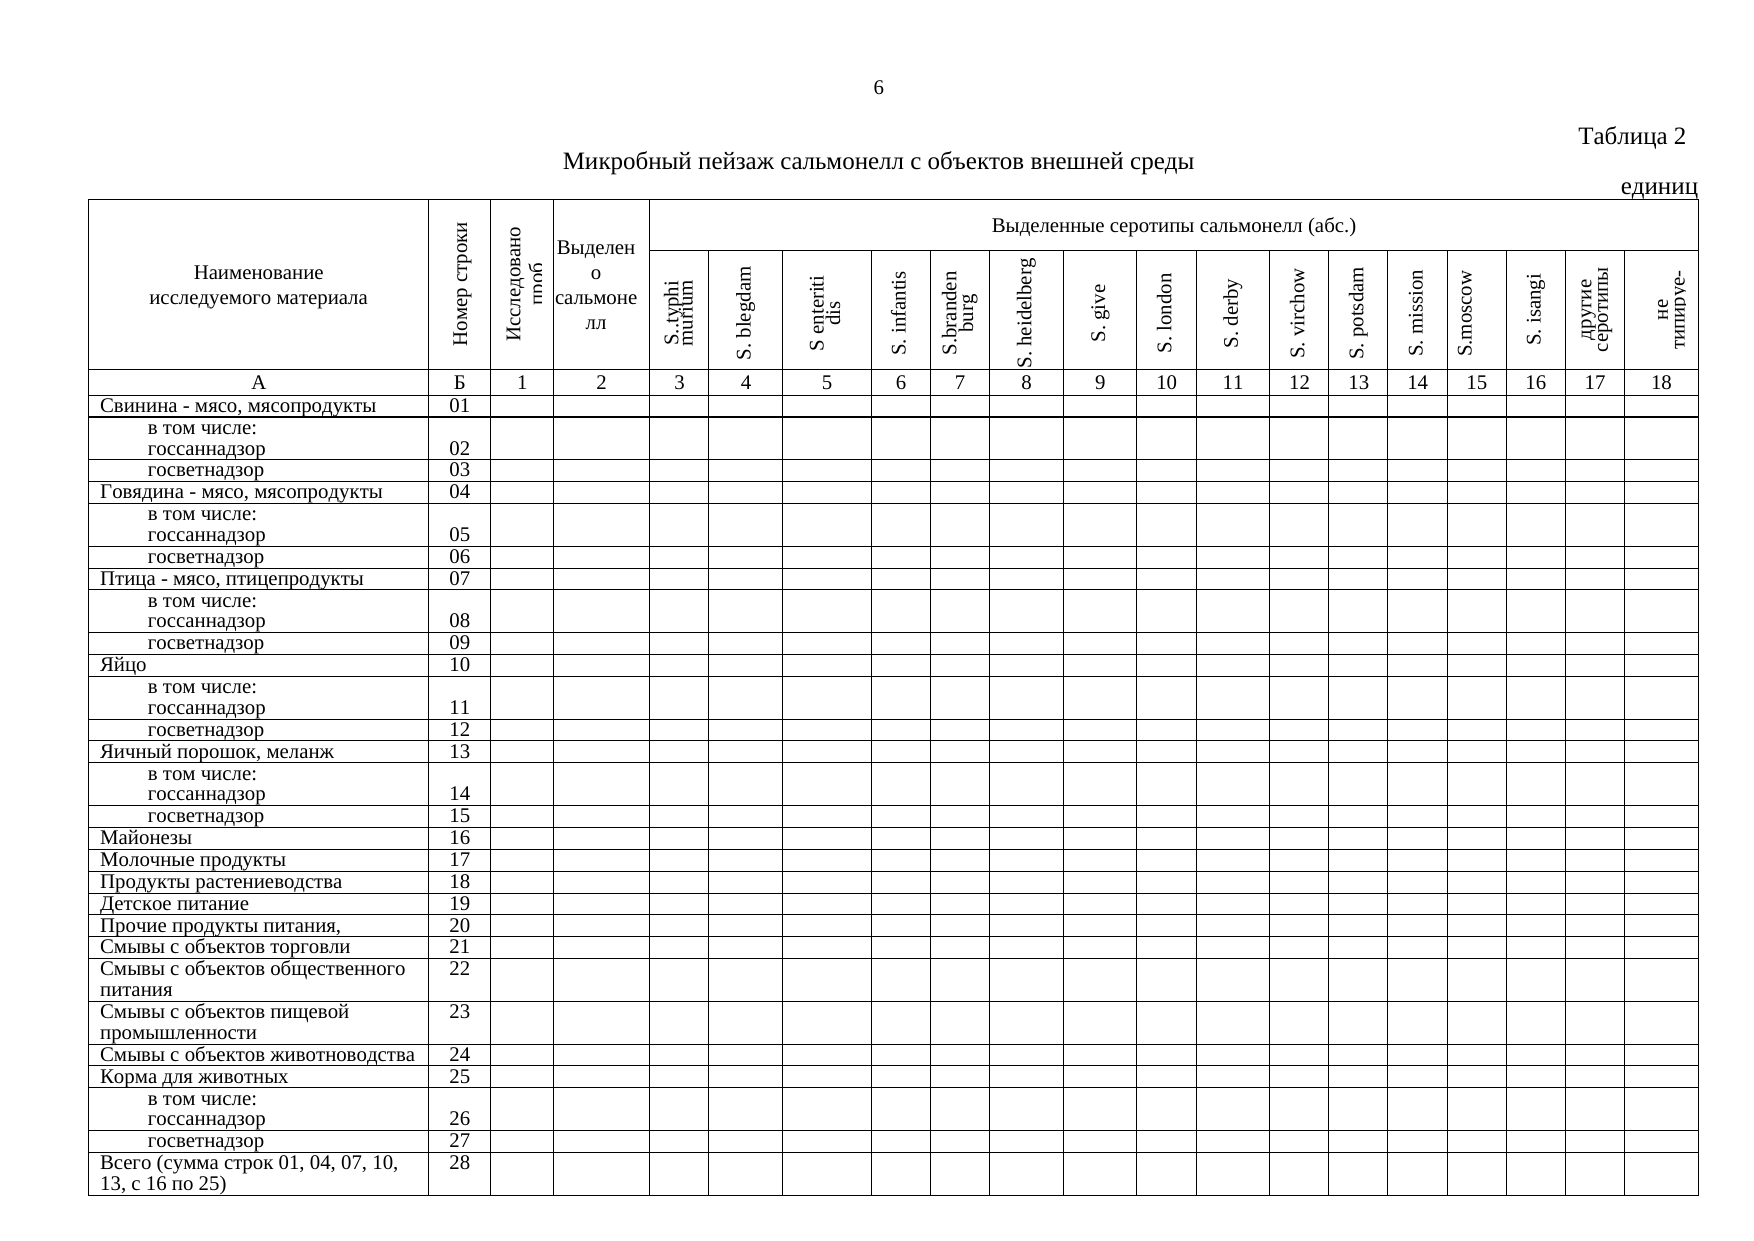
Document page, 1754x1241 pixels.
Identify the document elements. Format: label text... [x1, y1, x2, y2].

table_cell [1197, 482, 1269, 503]
table_cell [931, 763, 989, 805]
table_cell [1625, 633, 1698, 654]
table_cell [783, 937, 871, 958]
table_cell S. blegdam [709, 251, 782, 368]
table_cell [491, 872, 553, 892]
table_cell 22 [429, 959, 490, 1001]
table_cell [931, 677, 989, 718]
table_cell [931, 590, 989, 632]
table_cell [1197, 828, 1269, 849]
table_cell [491, 828, 553, 849]
table_cell [1137, 655, 1196, 676]
table_cell [1329, 569, 1387, 589]
table_cell [783, 828, 871, 849]
table_cell госветнадзор [89, 460, 428, 481]
table_cell [1197, 633, 1269, 654]
table_cell [709, 959, 782, 1001]
table_cell [1270, 828, 1328, 849]
table_cell [554, 569, 649, 589]
table_cell [1625, 1088, 1698, 1130]
table_cell А [89, 370, 428, 394]
table_cell [990, 504, 1063, 546]
table_cell [1507, 396, 1565, 416]
table_cell [1625, 460, 1698, 481]
table_cell [1329, 828, 1387, 849]
table_cell [1507, 590, 1565, 632]
table_cell [990, 1131, 1063, 1152]
table_cell [1566, 1002, 1624, 1043]
table_cell [1566, 482, 1624, 503]
table_cell [709, 1131, 782, 1152]
table_cell 08 [429, 590, 490, 632]
table_cell [1507, 872, 1565, 892]
table_cell [650, 547, 708, 567]
table_cell [872, 828, 930, 849]
table_cell [1388, 677, 1447, 718]
table_cell [1329, 741, 1387, 762]
table_cell [554, 894, 649, 914]
table_cell [931, 741, 989, 762]
table_cell [1507, 763, 1565, 805]
table_cell [1270, 915, 1328, 936]
table_cell [990, 677, 1063, 718]
table_cell [1507, 1131, 1565, 1152]
table_cell [931, 959, 989, 1001]
table_cell [783, 720, 871, 740]
table_cell 13 [1329, 370, 1387, 394]
table_cell [1625, 872, 1698, 892]
table_cell 12 [1270, 370, 1328, 394]
table_cell [783, 677, 871, 718]
table_cell [783, 569, 871, 589]
table_cell [1566, 1153, 1624, 1194]
table_cell S. mission [1388, 251, 1447, 368]
table_cell [491, 959, 553, 1001]
table_cell [1137, 569, 1196, 589]
table_cell [931, 482, 989, 503]
table_cell [1329, 937, 1387, 958]
table_cell [872, 720, 930, 740]
table_cell [1329, 872, 1387, 892]
table_cell [1388, 1153, 1447, 1194]
table_cell [709, 633, 782, 654]
table_cell [990, 655, 1063, 676]
table_cell 06 [429, 547, 490, 567]
table_cell [990, 1045, 1063, 1065]
table_cell [1448, 763, 1506, 805]
table_cell [872, 1088, 930, 1130]
table_cell [1448, 1131, 1506, 1152]
table_cell [1137, 1131, 1196, 1152]
table_cell [491, 806, 553, 827]
table_cell [1329, 850, 1387, 871]
table_cell [491, 937, 553, 958]
table_cell [1270, 569, 1328, 589]
table_cell [554, 1002, 649, 1043]
table_cell [990, 1153, 1063, 1194]
table_cell [1507, 547, 1565, 567]
table_cell [990, 828, 1063, 849]
table_cell [554, 1045, 649, 1065]
table_cell [491, 1088, 553, 1130]
table_cell [1197, 504, 1269, 546]
table_cell [491, 655, 553, 676]
table_cell [709, 741, 782, 762]
table_cell [931, 806, 989, 827]
table_cell [1625, 547, 1698, 567]
table_cell [491, 1153, 553, 1194]
table_cell [783, 418, 871, 459]
table_cell [990, 547, 1063, 567]
table_cell [1507, 850, 1565, 871]
table_cell [1064, 828, 1136, 849]
table_cell [931, 418, 989, 459]
table_cell Смывы с объектов общественного питания [89, 959, 428, 1001]
table_cell [1197, 894, 1269, 914]
table_cell [1388, 418, 1447, 459]
table_cell в том числе: госсаннадзор [89, 677, 428, 718]
table_cell [1137, 1153, 1196, 1194]
table_cell [1197, 937, 1269, 958]
table_cell [783, 806, 871, 827]
table_cell 07 [429, 569, 490, 589]
table_cell [1197, 806, 1269, 827]
table_cell [1507, 677, 1565, 718]
table_cell [1270, 396, 1328, 416]
table_cell [650, 396, 708, 416]
table_cell [1329, 547, 1387, 567]
table_cell [1566, 850, 1624, 871]
table_cell [1329, 396, 1387, 416]
table_header Выделено сальмонелл [554, 200, 649, 368]
table_cell [1329, 1045, 1387, 1065]
table_cell 02 [429, 418, 490, 459]
table_cell [709, 482, 782, 503]
table_cell [931, 1045, 989, 1065]
table_cell [1566, 590, 1624, 632]
table_cell [1064, 894, 1136, 914]
table_cell [1625, 1002, 1698, 1043]
table_cell 14 [429, 763, 490, 805]
table_cell [1270, 655, 1328, 676]
table_cell [491, 894, 553, 914]
table_cell [1270, 677, 1328, 718]
table_cell 10 [429, 655, 490, 676]
table_cell [1507, 806, 1565, 827]
table_cell [709, 504, 782, 546]
table_cell [1197, 655, 1269, 676]
table_cell [872, 1131, 930, 1152]
table_cell S. isangi [1507, 251, 1565, 368]
table_cell [783, 1066, 871, 1087]
table_cell [1270, 1131, 1328, 1152]
table_cell [783, 482, 871, 503]
table_cell [650, 1066, 708, 1087]
table_cell [783, 547, 871, 567]
table_cell 3 [650, 370, 708, 394]
table_cell госветнадзор [89, 547, 428, 567]
table_cell [1137, 396, 1196, 416]
table_cell [1625, 828, 1698, 849]
table_cell [1566, 828, 1624, 849]
table_cell [1566, 677, 1624, 718]
table_cell [1507, 937, 1565, 958]
table_cell [1507, 633, 1565, 654]
table_cell 27 [429, 1131, 490, 1152]
table_cell [650, 741, 708, 762]
table_cell [1448, 741, 1506, 762]
table_cell [872, 1066, 930, 1087]
table_cell [1137, 872, 1196, 892]
table_cell [1137, 894, 1196, 914]
table_cell [1329, 763, 1387, 805]
table_cell [1388, 1131, 1447, 1152]
table_cell [1137, 590, 1196, 632]
table_cell [1137, 741, 1196, 762]
table_cell [1270, 1153, 1328, 1194]
table_cell [1625, 850, 1698, 871]
table_cell S. virchow [1270, 251, 1328, 368]
table_cell [783, 504, 871, 546]
table_cell [1064, 937, 1136, 958]
table_cell [783, 872, 871, 892]
table_cell [1329, 504, 1387, 546]
table_cell Яйцо [89, 655, 428, 676]
table_cell [1448, 677, 1506, 718]
table_cell [650, 460, 708, 481]
table_cell [1625, 482, 1698, 503]
table_cell [491, 1002, 553, 1043]
table_cell [990, 569, 1063, 589]
table_cell [554, 460, 649, 481]
table_cell 26 [429, 1088, 490, 1130]
table_cell [650, 590, 708, 632]
table_cell [931, 850, 989, 871]
table_cell [931, 915, 989, 936]
table_cell [1270, 1066, 1328, 1087]
table_cell [931, 1002, 989, 1043]
table_cell [1388, 504, 1447, 546]
table_cell [872, 959, 930, 1001]
table_cell [1329, 460, 1387, 481]
table_cell [1566, 460, 1624, 481]
table_cell [872, 482, 930, 503]
table_cell [1448, 1153, 1506, 1194]
table_cell 16 [1507, 370, 1565, 394]
table_cell [491, 504, 553, 546]
table_cell Детское питание [89, 894, 428, 914]
table_cell [1329, 1002, 1387, 1043]
table_cell [1625, 1066, 1698, 1087]
table_cell [1448, 569, 1506, 589]
table_cell [1270, 720, 1328, 740]
table_cell [650, 937, 708, 958]
table_cell [931, 937, 989, 958]
table_cell 18 [1625, 370, 1698, 394]
table_cell [931, 460, 989, 481]
table_cell [1270, 806, 1328, 827]
table_cell [1448, 894, 1506, 914]
table_cell [1507, 1002, 1565, 1043]
table_cell [1064, 655, 1136, 676]
table_cell 13 [429, 741, 490, 762]
table_cell [554, 915, 649, 936]
table_cell [1197, 569, 1269, 589]
table_cell [1448, 590, 1506, 632]
table_cell [554, 959, 649, 1001]
table_cell [990, 806, 1063, 827]
table_cell [1448, 633, 1506, 654]
table_cell 7 [931, 370, 989, 394]
table_cell 4 [709, 370, 782, 394]
table_cell [1566, 894, 1624, 914]
table_cell [491, 741, 553, 762]
table_cell [709, 937, 782, 958]
table_cell [650, 1131, 708, 1152]
table_cell [491, 677, 553, 718]
table_cell [1270, 763, 1328, 805]
table_cell [783, 396, 871, 416]
table_cell [1566, 741, 1624, 762]
table_cell [554, 1153, 649, 1194]
table_cell [990, 937, 1063, 958]
table_cell [1566, 915, 1624, 936]
table_cell [1064, 590, 1136, 632]
table_cell [1197, 396, 1269, 416]
table_cell [650, 720, 708, 740]
table_cell госветнадзор [89, 633, 428, 654]
table_cell [872, 806, 930, 827]
table_cell [872, 504, 930, 546]
table_cell [1064, 763, 1136, 805]
table_cell [1064, 1002, 1136, 1043]
table_cell [1448, 959, 1506, 1001]
table_cell [491, 396, 553, 416]
table_cell [1388, 1045, 1447, 1065]
table_cell [1388, 482, 1447, 503]
table_cell [1625, 504, 1698, 546]
table_cell S.moscow [1448, 251, 1506, 368]
table_cell [554, 1131, 649, 1152]
table_cell [931, 1131, 989, 1152]
table_cell [709, 590, 782, 632]
table_cell Смывы с объектов торговли [89, 937, 428, 958]
table_cell [491, 1131, 553, 1152]
table_cell [1388, 590, 1447, 632]
table_header Номер строки [429, 200, 490, 368]
table_cell [872, 741, 930, 762]
table_cell S. derby [1197, 251, 1269, 368]
table_cell [1507, 482, 1565, 503]
table_cell [650, 418, 708, 459]
table_cell [650, 894, 708, 914]
table_cell [1566, 418, 1624, 459]
table_cell [931, 894, 989, 914]
table_cell [709, 894, 782, 914]
table_cell Свинина - мясо, мясопродукты [89, 396, 428, 416]
table_cell [1064, 1131, 1136, 1152]
table_cell 03 [429, 460, 490, 481]
table_cell 14 [1388, 370, 1447, 394]
table_cell в том числе: госсаннадзор [89, 763, 428, 805]
table_cell [491, 569, 553, 589]
table_cell [1064, 460, 1136, 481]
table_cell [783, 1002, 871, 1043]
table_cell [1566, 633, 1624, 654]
table_cell [1448, 850, 1506, 871]
table_cell [1566, 872, 1624, 892]
table_cell [1137, 915, 1196, 936]
table_cell [1270, 1045, 1328, 1065]
table_cell [1625, 959, 1698, 1001]
table_cell [1270, 872, 1328, 892]
table_cell [1329, 418, 1387, 459]
table_cell другие серотипы [1566, 251, 1624, 368]
table_cell Птица - мясо, птицепродукты [89, 569, 428, 589]
table_cell [554, 590, 649, 632]
table_cell [1197, 1153, 1269, 1194]
table_cell [491, 850, 553, 871]
table_cell [1137, 677, 1196, 718]
table_cell [1388, 1002, 1447, 1043]
table_cell [709, 569, 782, 589]
table_cell [872, 1002, 930, 1043]
table_cell [1197, 1066, 1269, 1087]
table_cell [709, 1153, 782, 1194]
table_cell [1197, 418, 1269, 459]
table_cell [1137, 1088, 1196, 1130]
table_cell [1625, 418, 1698, 459]
table_cell [1448, 396, 1506, 416]
table_cell [1566, 1088, 1624, 1130]
table_cell [709, 915, 782, 936]
table_cell [1270, 633, 1328, 654]
table_cell [1064, 959, 1136, 1001]
table_cell [931, 1088, 989, 1130]
table_cell [554, 1066, 649, 1087]
table_cell [650, 872, 708, 892]
table_cell S. heidelberg [990, 251, 1063, 368]
table_cell [931, 547, 989, 567]
table_cell [554, 418, 649, 459]
table_cell [1064, 850, 1136, 871]
table_cell Смывы с объектов животноводства [89, 1045, 428, 1065]
table_cell [1329, 720, 1387, 740]
table_cell [1566, 1131, 1624, 1152]
table_cell [554, 937, 649, 958]
table_cell 18 [429, 872, 490, 892]
table_cell [1064, 547, 1136, 567]
table_cell [1448, 482, 1506, 503]
table_cell [1625, 1045, 1698, 1065]
table_cell [709, 418, 782, 459]
table_cell [554, 806, 649, 827]
table_cell [1270, 894, 1328, 914]
table_cell [709, 828, 782, 849]
table_cell [1448, 720, 1506, 740]
table_cell [1064, 741, 1136, 762]
table_cell [1270, 741, 1328, 762]
table_cell [1566, 763, 1624, 805]
table_cell 25 [429, 1066, 490, 1087]
table_cell 19 [429, 894, 490, 914]
table_cell [1448, 872, 1506, 892]
table_cell [931, 569, 989, 589]
table_cell 01 [429, 396, 490, 416]
table_cell [1329, 482, 1387, 503]
table_cell Майонезы [89, 828, 428, 849]
table_cell [1137, 633, 1196, 654]
table_cell [554, 1088, 649, 1130]
table_cell Смывы с объектов пищевой промышленности [89, 1002, 428, 1043]
table_cell [1197, 460, 1269, 481]
table_cell [1064, 677, 1136, 718]
table_cell [491, 460, 553, 481]
table_cell [1448, 460, 1506, 481]
table_cell [1064, 720, 1136, 740]
table_cell [1329, 894, 1387, 914]
table_cell [931, 396, 989, 416]
table_cell [1329, 1088, 1387, 1130]
table_cell 24 [429, 1045, 490, 1065]
table_cell [1625, 655, 1698, 676]
table_header Исследовано проб [491, 200, 553, 368]
table_cell Прочие продукты питания, [89, 915, 428, 936]
table_cell [1448, 1002, 1506, 1043]
table_cell [554, 547, 649, 567]
text единиц [59, 174, 1698, 199]
table_cell [931, 1153, 989, 1194]
table_cell [1137, 504, 1196, 546]
table_cell 9 [1064, 370, 1136, 394]
table_cell [650, 504, 708, 546]
table_cell [554, 741, 649, 762]
table_cell [783, 633, 871, 654]
table_cell [554, 763, 649, 805]
table_cell [1388, 547, 1447, 567]
table_cell [1329, 633, 1387, 654]
table_cell S.branden burg [931, 251, 989, 368]
table_cell S enteriti dis [783, 251, 871, 368]
table_cell [1388, 915, 1447, 936]
table_cell [1566, 937, 1624, 958]
table_cell [1137, 1066, 1196, 1087]
table_cell [1625, 677, 1698, 718]
table_cell [1064, 1088, 1136, 1130]
table_cell 6 [872, 370, 930, 394]
table_cell [491, 418, 553, 459]
table_cell [1137, 482, 1196, 503]
table_cell 09 [429, 633, 490, 654]
table_cell [554, 504, 649, 546]
table_cell [1388, 850, 1447, 871]
table_cell 05 [429, 504, 490, 546]
table_cell [1388, 741, 1447, 762]
table_cell [491, 633, 553, 654]
table_cell [491, 547, 553, 567]
table_cell [1388, 633, 1447, 654]
table_cell [1329, 677, 1387, 718]
table_cell 12 [429, 720, 490, 740]
table_cell [1064, 396, 1136, 416]
table_cell S. infantis [872, 251, 930, 368]
table_cell [1448, 655, 1506, 676]
table_cell [1448, 504, 1506, 546]
table_cell [783, 894, 871, 914]
table_cell [1137, 959, 1196, 1001]
table_cell [1507, 959, 1565, 1001]
table_cell [1137, 460, 1196, 481]
table_cell [491, 590, 553, 632]
table_cell 20 [429, 915, 490, 936]
table_cell [650, 806, 708, 827]
table_cell 1 [491, 370, 553, 394]
table_cell [1197, 959, 1269, 1001]
table_cell [650, 850, 708, 871]
table_cell [1566, 959, 1624, 1001]
table_cell [1507, 720, 1565, 740]
table_cell [872, 418, 930, 459]
table_cell [1270, 418, 1328, 459]
table_cell [1566, 569, 1624, 589]
table_cell [1507, 418, 1565, 459]
table_cell 11 [1197, 370, 1269, 394]
table_cell [1566, 1066, 1624, 1087]
table_cell не типируе- мые по группам [1625, 251, 1698, 368]
table_cell [1388, 959, 1447, 1001]
table_cell [783, 741, 871, 762]
table_cell [931, 828, 989, 849]
table_cell [1270, 482, 1328, 503]
table_cell [1197, 677, 1269, 718]
table_cell 28 [429, 1153, 490, 1194]
table_cell [783, 655, 871, 676]
table_cell [1197, 1002, 1269, 1043]
table_cell [872, 850, 930, 871]
table_cell [990, 741, 1063, 762]
table_cell [1507, 504, 1565, 546]
table_cell [709, 396, 782, 416]
table_cell 23 [429, 1002, 490, 1043]
table_cell [990, 959, 1063, 1001]
table_cell [1388, 806, 1447, 827]
table_cell [1625, 741, 1698, 762]
table_cell [872, 547, 930, 567]
table_cell в том числе: госсаннадзор [89, 1088, 428, 1130]
table_cell в том числе: госсаннадзор [89, 590, 428, 632]
table_cell [1448, 915, 1506, 936]
table_cell [1388, 828, 1447, 849]
table_cell Продукты растениеводства [89, 872, 428, 892]
table_cell [1197, 547, 1269, 567]
table_cell 16 [429, 828, 490, 849]
table_cell [783, 1045, 871, 1065]
table_cell [709, 677, 782, 718]
table_cell [554, 633, 649, 654]
table_cell 15 [1448, 370, 1506, 394]
table_cell госветнадзор [89, 1131, 428, 1152]
table_cell [491, 720, 553, 740]
table_cell [1329, 1131, 1387, 1152]
table_cell [554, 872, 649, 892]
table_cell [1448, 418, 1506, 459]
table_cell [1507, 1066, 1565, 1087]
table_cell [1329, 655, 1387, 676]
table_cell [650, 569, 708, 589]
table_cell [1137, 828, 1196, 849]
table_cell 17 [1566, 370, 1624, 394]
table_cell [1137, 763, 1196, 805]
table_cell [650, 763, 708, 805]
table_cell [1507, 741, 1565, 762]
table_cell [1625, 915, 1698, 936]
table_cell [1566, 720, 1624, 740]
table_cell [554, 482, 649, 503]
table_cell 15 [429, 806, 490, 827]
table_cell [554, 850, 649, 871]
table_cell [1507, 828, 1565, 849]
table_cell [1566, 1045, 1624, 1065]
table_cell [783, 1153, 871, 1194]
table_cell [990, 460, 1063, 481]
table_cell [1197, 1045, 1269, 1065]
table_cell Всего (сумма строк 01, 04, 07, 10, 13, с 16 по 25) [89, 1153, 428, 1194]
table_cell [872, 677, 930, 718]
table_cell госветнадзор [89, 720, 428, 740]
table_cell госветнадзор [89, 806, 428, 827]
table_cell 04 [429, 482, 490, 503]
table_cell [650, 482, 708, 503]
table_cell [1064, 504, 1136, 546]
table_cell [1329, 1153, 1387, 1194]
table_cell [1448, 806, 1506, 827]
table_cell [1625, 569, 1698, 589]
table_cell [1270, 1002, 1328, 1043]
table_cell 17 [429, 850, 490, 871]
table_cell [1388, 894, 1447, 914]
table_cell [709, 1002, 782, 1043]
table_cell [491, 915, 553, 936]
table_cell [990, 850, 1063, 871]
table_cell [1197, 1088, 1269, 1130]
table_cell [1507, 894, 1565, 914]
table_cell [1388, 569, 1447, 589]
table_cell [1388, 720, 1447, 740]
table_cell 5 [783, 370, 871, 394]
table_cell [1507, 1045, 1565, 1065]
table_cell [1329, 959, 1387, 1001]
table_cell [1625, 937, 1698, 958]
table_cell [1270, 1088, 1328, 1130]
table_cell [1137, 418, 1196, 459]
table_cell 11 [429, 677, 490, 718]
table_cell [1064, 915, 1136, 936]
table_cell [709, 460, 782, 481]
table_cell [491, 763, 553, 805]
table_cell 8 [990, 370, 1063, 394]
table_cell [872, 590, 930, 632]
table_cell [872, 460, 930, 481]
table_cell [990, 915, 1063, 936]
table_cell [931, 1066, 989, 1087]
table_cell [650, 1002, 708, 1043]
table_cell [1197, 741, 1269, 762]
text Таблица 2 [59, 124, 1686, 149]
table_cell [1270, 547, 1328, 567]
table_cell [1197, 915, 1269, 936]
table_cell [1137, 850, 1196, 871]
table_cell [872, 1153, 930, 1194]
table_cell [1388, 396, 1447, 416]
table_cell [1197, 1131, 1269, 1152]
table_cell S. london [1137, 251, 1196, 368]
table_cell 2 [554, 370, 649, 394]
table_cell [783, 850, 871, 871]
table_cell [1388, 1088, 1447, 1130]
table_cell [1197, 850, 1269, 871]
table_cell [1197, 872, 1269, 892]
table_cell [650, 959, 708, 1001]
table_cell [1137, 1002, 1196, 1043]
table_header Наименование исследуемого материала [89, 200, 428, 368]
table_cell [990, 482, 1063, 503]
table_cell [554, 828, 649, 849]
table_cell [1448, 1045, 1506, 1065]
table_cell [990, 763, 1063, 805]
table_cell [990, 720, 1063, 740]
table_cell Говядина - мясо, мясопродукты [89, 482, 428, 503]
table_cell [1137, 1045, 1196, 1065]
table_cell [1064, 1153, 1136, 1194]
table_cell [554, 720, 649, 740]
table_cell в том числе: госсаннадзор [89, 504, 428, 546]
table_cell [1137, 806, 1196, 827]
table_cell [783, 915, 871, 936]
table_cell [709, 872, 782, 892]
table_cell [650, 677, 708, 718]
table_cell [872, 396, 930, 416]
table_cell [1137, 937, 1196, 958]
table_cell [1064, 806, 1136, 827]
table_cell [1329, 806, 1387, 827]
table_cell [1388, 937, 1447, 958]
table_cell [709, 1088, 782, 1130]
table_cell [931, 504, 989, 546]
table_cell [783, 590, 871, 632]
table_cell [650, 633, 708, 654]
table_cell [1270, 850, 1328, 871]
table_cell [872, 763, 930, 805]
table_cell [872, 655, 930, 676]
table_cell [783, 1088, 871, 1130]
table_cell [1329, 1066, 1387, 1087]
table_cell [1388, 460, 1447, 481]
table_cell 21 [429, 937, 490, 958]
table_cell [1566, 396, 1624, 416]
table_cell [931, 872, 989, 892]
table_cell [1507, 915, 1565, 936]
table_cell [1064, 1066, 1136, 1087]
table_cell [709, 850, 782, 871]
table_cell в том числе: госсаннадзор [89, 418, 428, 459]
table_cell [1388, 655, 1447, 676]
table_cell [990, 872, 1063, 892]
table_cell [872, 937, 930, 958]
table_cell [1625, 806, 1698, 827]
table_cell [1270, 460, 1328, 481]
table_cell S..typhi murium [650, 251, 708, 368]
table_cell Яичный порошок, меланж [89, 741, 428, 762]
table_cell [1064, 1045, 1136, 1065]
table_cell [1507, 1153, 1565, 1194]
table_cell S. potsdam [1329, 251, 1387, 368]
table_cell [1197, 763, 1269, 805]
table_cell [1197, 720, 1269, 740]
table_cell [1625, 396, 1698, 416]
table_cell [783, 1131, 871, 1152]
table_cell [1625, 1131, 1698, 1152]
table_cell [650, 828, 708, 849]
table_cell [554, 655, 649, 676]
table_cell [990, 590, 1063, 632]
table_cell [1448, 828, 1506, 849]
table_cell [1448, 547, 1506, 567]
table_cell [990, 396, 1063, 416]
table_cell [1388, 763, 1447, 805]
table_cell [1507, 460, 1565, 481]
table_cell [1566, 655, 1624, 676]
table_cell [872, 569, 930, 589]
table_cell [650, 1153, 708, 1194]
table_cell [650, 655, 708, 676]
table_cell [872, 633, 930, 654]
table_cell [783, 959, 871, 1001]
table_header Выделенные серотипы сальмонелл (абс.) [650, 200, 1698, 250]
table_cell [990, 1088, 1063, 1130]
table_cell [709, 1066, 782, 1087]
table_cell [872, 872, 930, 892]
table_cell Корма для животных [89, 1066, 428, 1087]
table_cell [709, 806, 782, 827]
table_cell [1270, 937, 1328, 958]
table_cell [709, 720, 782, 740]
table_cell [872, 915, 930, 936]
table_cell [1329, 915, 1387, 936]
table_cell [1064, 872, 1136, 892]
table_cell [783, 460, 871, 481]
table_cell [1625, 894, 1698, 914]
table_cell [1270, 504, 1328, 546]
table_cell [990, 1002, 1063, 1043]
table_cell [1137, 547, 1196, 567]
table_cell [1270, 959, 1328, 1001]
table_cell [1197, 590, 1269, 632]
table_cell [1270, 590, 1328, 632]
table_cell [1388, 872, 1447, 892]
table_cell [491, 1045, 553, 1065]
table_cell [990, 894, 1063, 914]
table_cell S. give [1064, 251, 1136, 368]
table_cell [990, 633, 1063, 654]
table_cell [1566, 547, 1624, 567]
table_cell [1137, 720, 1196, 740]
table_cell [1329, 590, 1387, 632]
table_cell [650, 1088, 708, 1130]
table_cell 10 [1137, 370, 1196, 394]
table_cell [1064, 569, 1136, 589]
table_cell [650, 1045, 708, 1065]
table_cell [1064, 482, 1136, 503]
table_cell [554, 677, 649, 718]
table_cell [709, 655, 782, 676]
table_cell [1625, 590, 1698, 632]
table_cell [1507, 569, 1565, 589]
table_cell [1625, 763, 1698, 805]
table_cell [1448, 1066, 1506, 1087]
table_cell [872, 894, 930, 914]
table_cell [709, 1045, 782, 1065]
table_cell [491, 1066, 553, 1087]
table_cell [990, 418, 1063, 459]
table_cell [1507, 1088, 1565, 1130]
table_cell [872, 1045, 930, 1065]
table_cell Молочные продукты [89, 850, 428, 871]
table_cell [1625, 720, 1698, 740]
table_cell [931, 655, 989, 676]
table_cell [554, 396, 649, 416]
table_cell Б [429, 370, 490, 394]
table_cell [709, 763, 782, 805]
table_cell [1566, 806, 1624, 827]
table_cell [1064, 418, 1136, 459]
table_cell [1625, 1153, 1698, 1194]
table_cell [1507, 655, 1565, 676]
table_cell [709, 547, 782, 567]
table_cell [931, 633, 989, 654]
table_cell [1448, 1088, 1506, 1130]
table_cell [783, 763, 871, 805]
table_cell [650, 915, 708, 936]
table_cell [1448, 937, 1506, 958]
table_cell [491, 482, 553, 503]
table_cell [931, 720, 989, 740]
table_cell [1064, 633, 1136, 654]
table_cell [1566, 504, 1624, 546]
text Микробный пейзаж сальмонелл с объектов внешней среды [59, 149, 1698, 174]
table_cell [1388, 1066, 1447, 1087]
table_cell [990, 1066, 1063, 1087]
